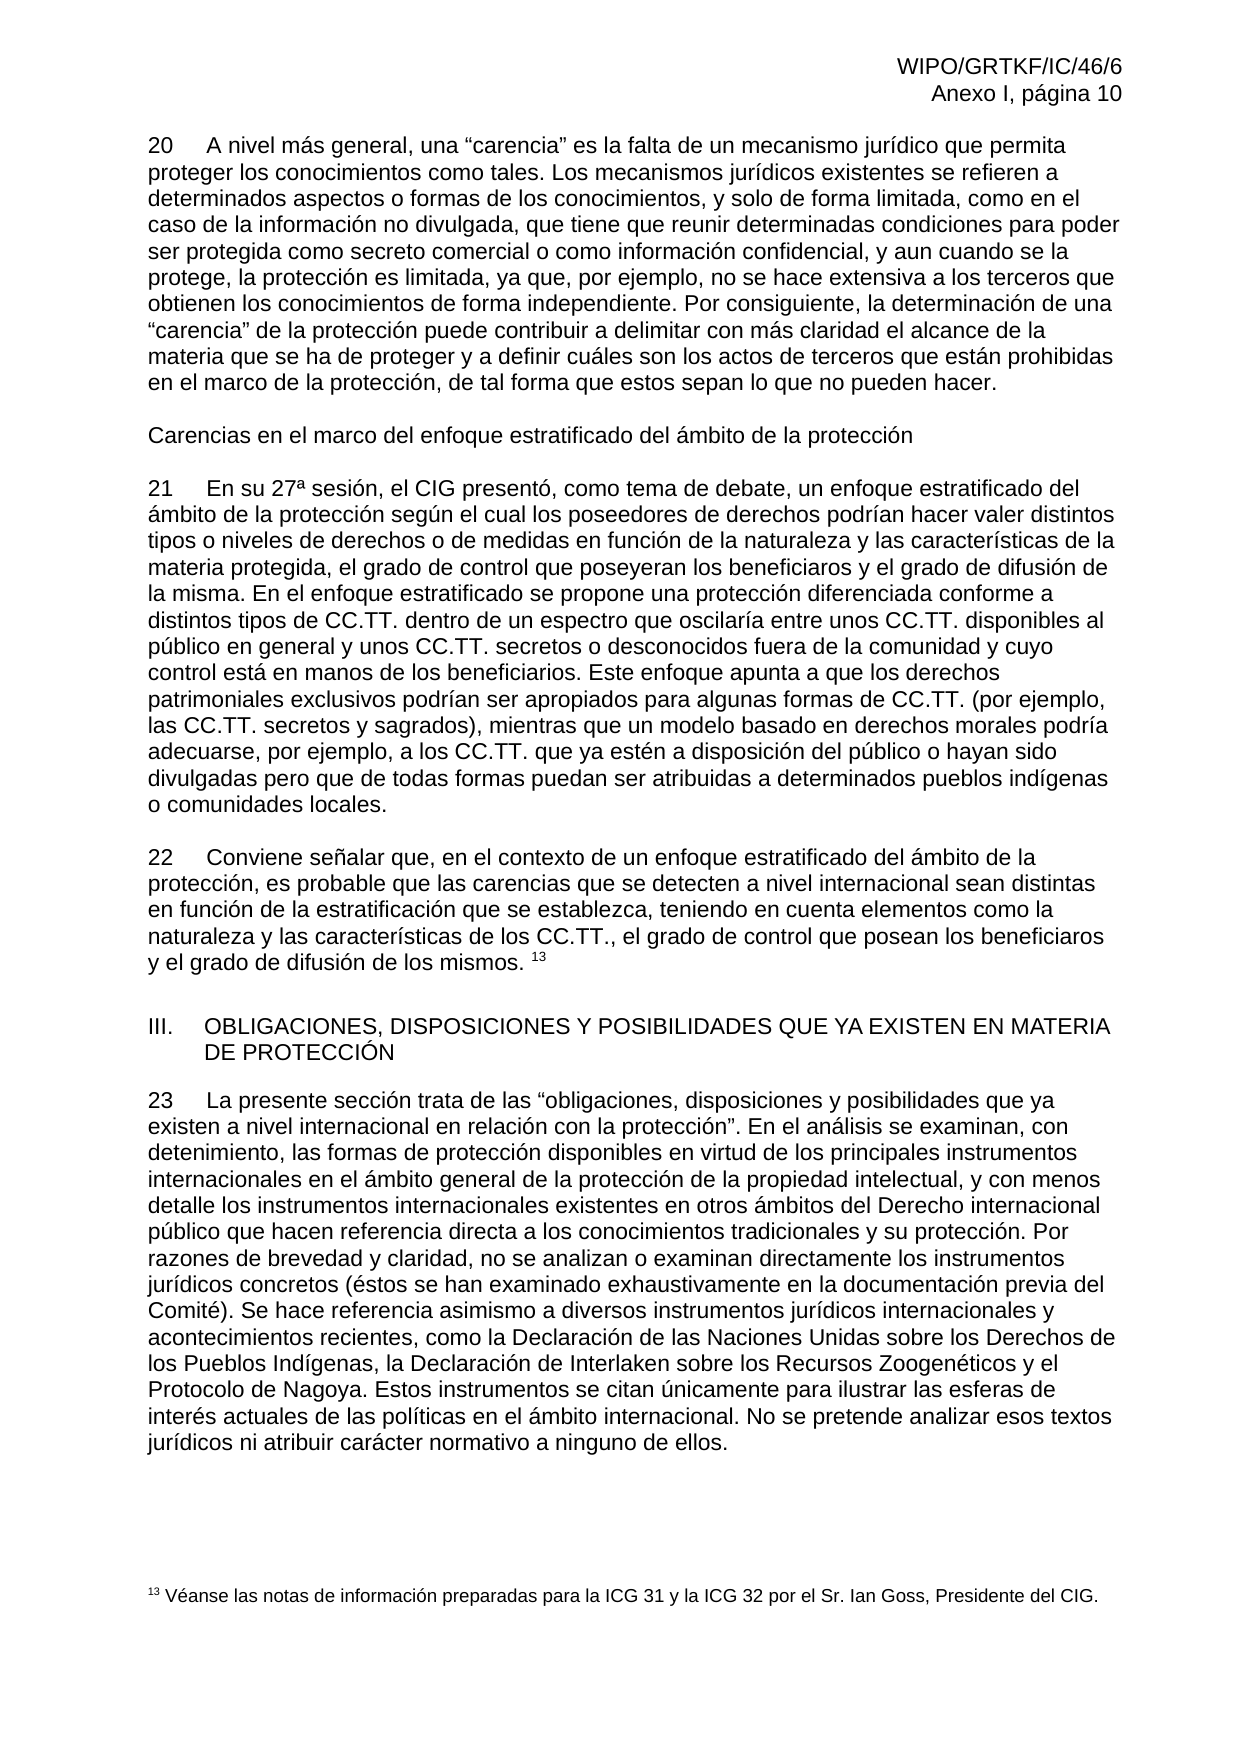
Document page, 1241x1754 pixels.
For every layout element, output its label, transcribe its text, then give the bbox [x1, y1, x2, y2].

text En su 27ª sesión, el CIG presentó, como tema de debate, un enfoque estratificado del ámbito de la protección según el cual los poseedores de derechos podrían hacer valer distintos tipos o niveles de derechos o de medidas en función de la naturaleza y las características de la materia protegida, el grado de control que poseyeran los beneficiaros y el grado de difusión de la misma. En el enfoque estratificado se propone una protección diferenciada conforme a distintos tipos de CC.TT. dentro de un espectro que oscilaría entre unos CC.TT. disponibles al público en general y unos CC.TT. secretos o desconocidos fuera de la comunidad y cuyo control está en manos de los beneficiarios. Este enfoque apunta a que los derechos patrimoniales exclusivos podrían ser apropiados para algunas formas de CC.TT. (por ejemplo, las CC.TT. secretos y sagrados), mientras que un modelo basado en derechos morales podría adecuarse, por ejemplo, a los CC.TT. que ya estén a disposición del público o hayan sido divulgadas pero que de todas formas puedan ser atribuidas a determinados pueblos indígenas o comunidades locales. [148, 475, 1122, 817]
text Conviene señalar que, en el contexto de un enfoque estratificado del ámbito de la protección, es probable que las carencias que se detecten a nivel internacional sean distintas en función de la estratificación que se establezca, teniendo en cuenta elementos como la naturaleza y las características de los CC.TT., el grado de control que posean los beneficiaros y el grado de difusión de los mismos. [148, 844, 1122, 976]
text La presente sección trata de las “obligaciones, disposiciones y posibilidades que ya existen a nivel internacional en relación con la protección”. En el análisis se examinan, con detenimiento, las formas de protección disponibles en virtud de los principales instrumentos internacionales en el ámbito general de la protección de la propiedad intelectual, y con menos detalle los instrumentos internacionales existentes en otros ámbitos del Derecho internacional público que hacen referencia directa a los conocimientos tradicionales y su protección. Por razones de brevedad y claridad, no se analizan o examinan directamente los instrumentos jurídicos concretos (éstos se han examinado exhaustivamente en la documentación previa del Comité). Se hace referencia asimismo a diversos instrumentos jurídicos internacionales y acontecimientos recientes, como la Declaración de las Naciones Unidas sobre los Derechos de los Pueblos Indígenas, la Declaración de Interlaken sobre los Recursos Zoogenéticos y el Protocolo de Nagoya. Estos instrumentos se citan únicamente para ilustrar las esferas de interés actuales de las políticas en el ámbito internacional. No se pretende analizar esos textos jurídicos ni atribuir carácter normativo a ninguno de ellos. [148, 1087, 1122, 1456]
subtitle III. OBLIGACIONES, DISPOSICIONES Y POSIBILIDADES QUE YA EXISTEN EN MATERIA DE PROTECCIÓN [148, 1013, 1122, 1066]
text Carencias en el marco del enfoque estratificado del ámbito de la protección [148, 422, 1122, 448]
text A nivel más general, una “carencia” es la falta de un mecanismo jurídico que permita proteger los conocimientos como tales. Los mecanismos jurídicos existentes se refieren a determinados aspectos o formas de los conocimientos, y solo de forma limitada, como en el caso de la información no divulgada, que tiene que reunir determinadas condiciones para poder ser protegida como secreto comercial o como información confidencial, y aun cuando se la protege, la protección es limitada, ya que, por ejemplo, no se hace extensiva a los terceros que obtienen los conocimientos de forma independiente. Por consiguiente, la determinación de una “carencia” de la protección puede contribuir a delimitar con más claridad el alcance de la materia que se ha de proteger y a definir cuáles son los actos de terceros que están prohibidas en el marco de la protección, de tal forma que estos sepan lo que no pueden hacer. [148, 132, 1122, 396]
